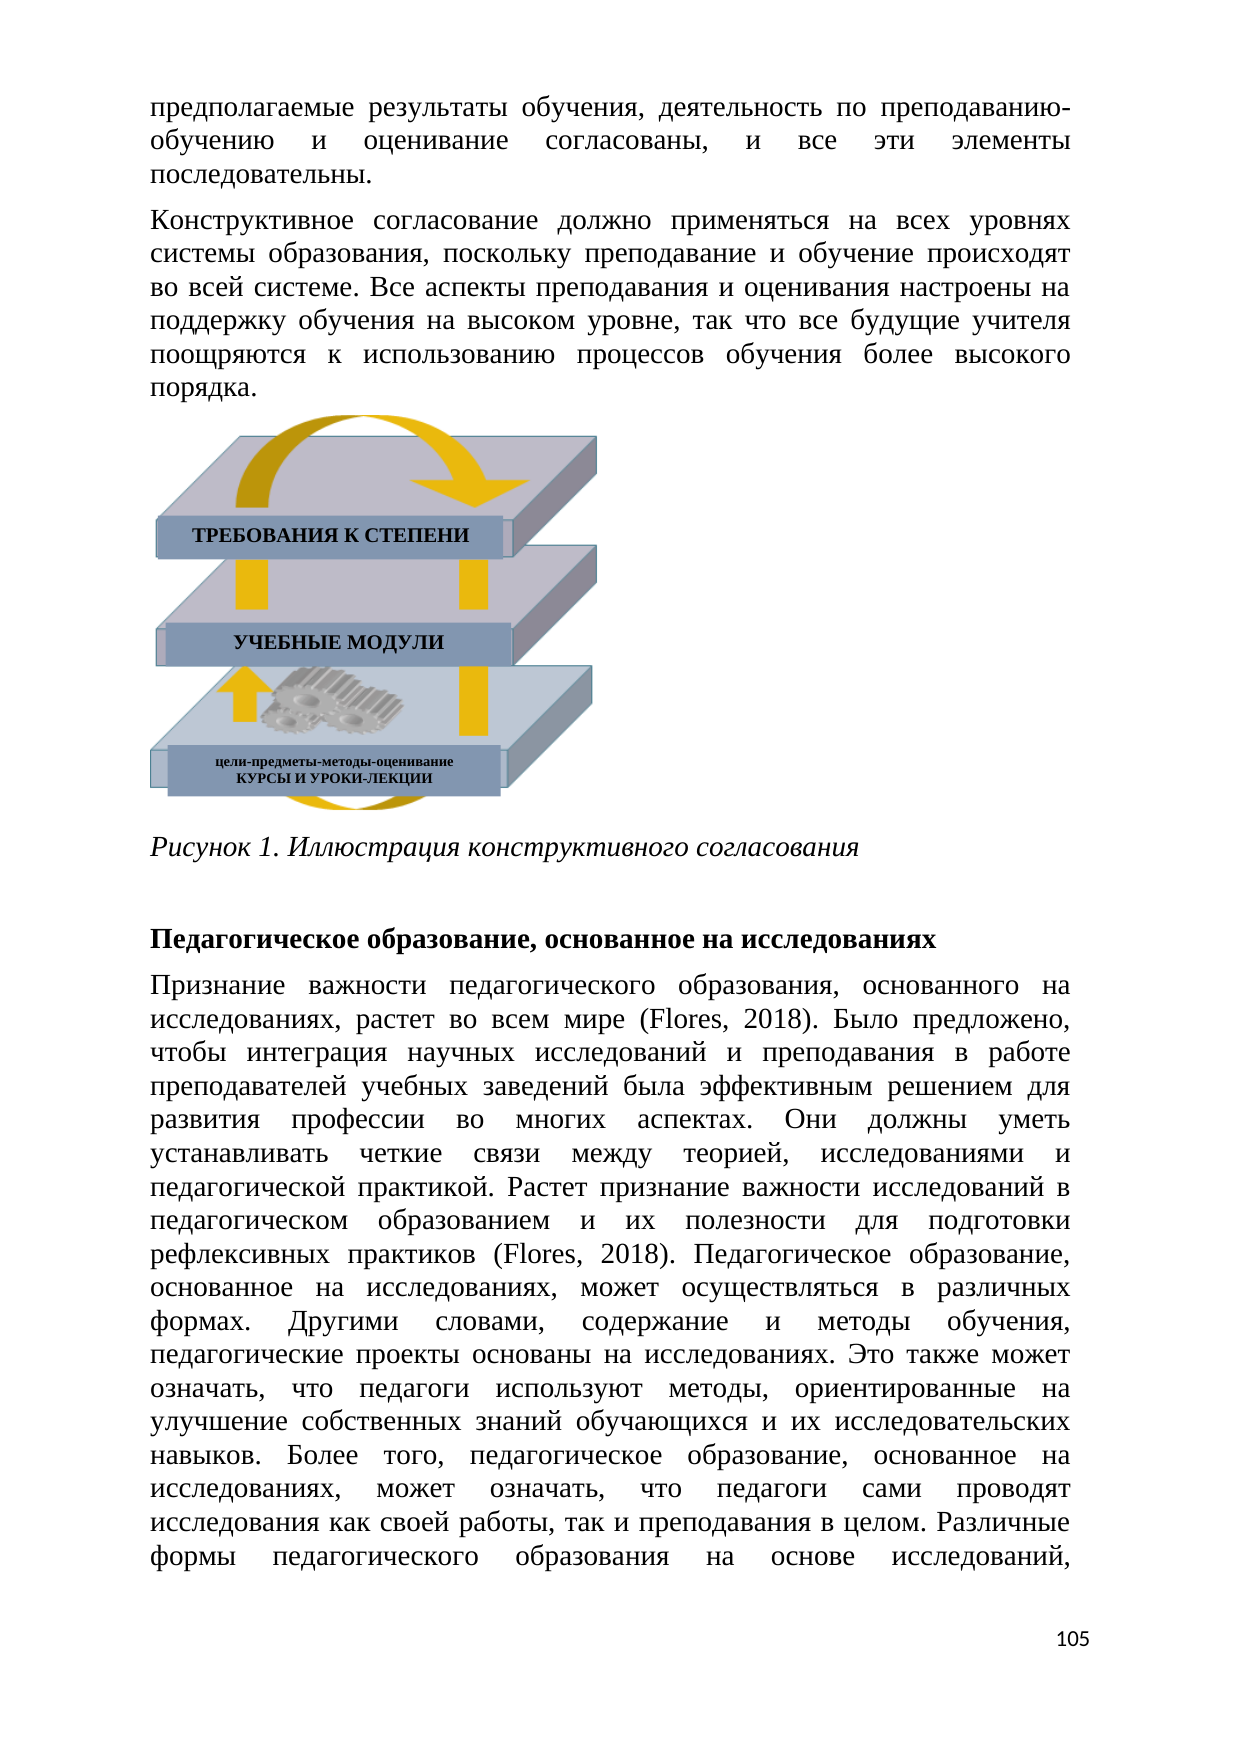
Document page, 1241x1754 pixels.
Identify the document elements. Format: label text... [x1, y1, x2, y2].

text Конструктивное согласование должно применяться на всех уровнях системы образования, поскольку преподавание и обучение происходят во всей системе. Все аспекты преподавания и оценивания настроены на поддержку обучения на высоком уровне, так что все будущие учителя поощряются к использованию процессов обучения более высокого порядка. [150, 202, 1071, 403]
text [150, 967, 1071, 1571]
text Рисунок 1. Иллюстрация конструктивного согласования [150, 829, 1071, 863]
picture [150, 415, 604, 817]
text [150, 89, 1071, 189]
text Педагогическое образование, основанное на исследованиях [150, 921, 1071, 955]
